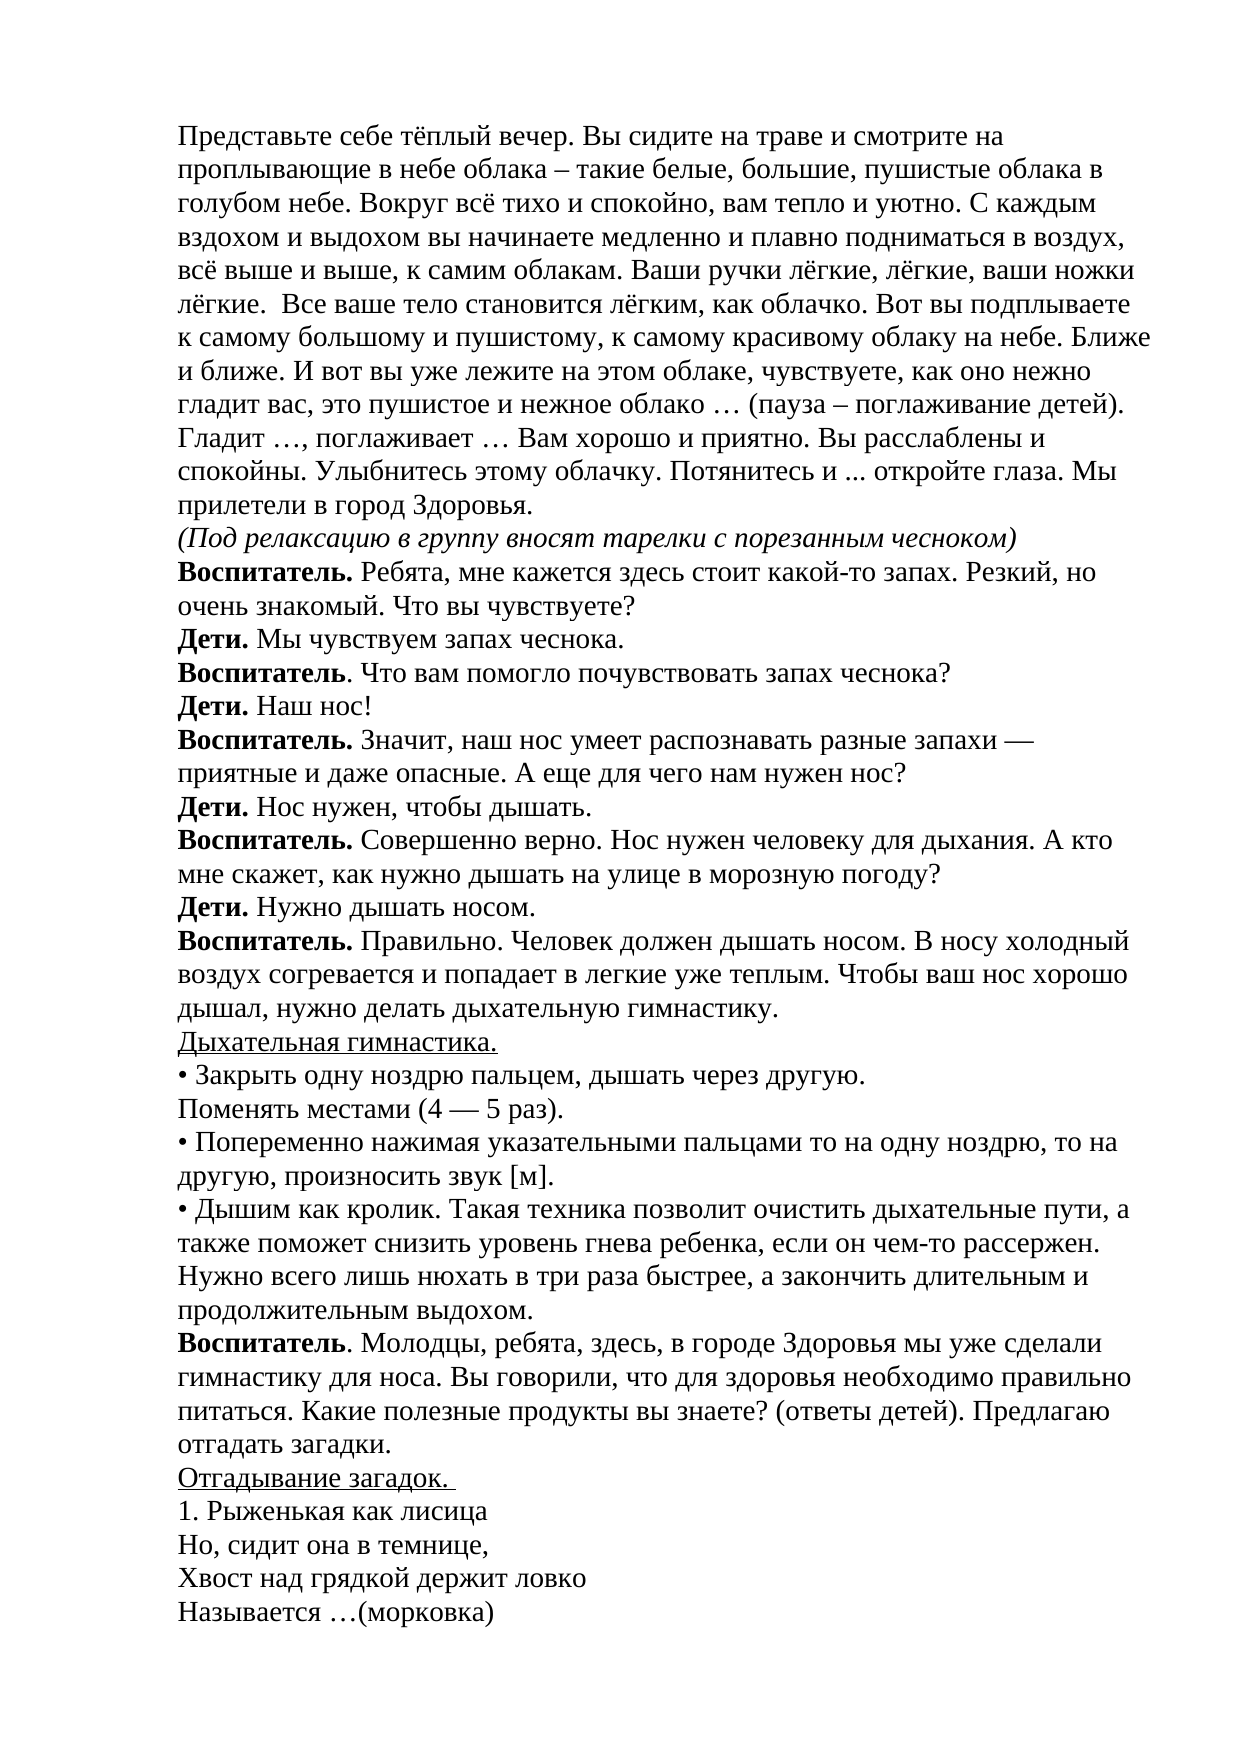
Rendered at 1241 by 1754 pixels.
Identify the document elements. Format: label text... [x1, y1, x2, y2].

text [177, 118, 1152, 688]
text Дети. Наш нос! Воспитатель. Значит, наш нос умеет распознавать разные запахи — приятные и даже опасные. А еще для чего нам нужен нос? Дети. Нос нужен, чтобы дышать. Воспитатель. Совершенно верно. Нос нужен человеку для дыхания. А кто мне скажет, как нужно дышать на улице в морозную погоду? Дети. Нужно дышать носом. Воспитатель. Правильно. Человек должен дышать носом. В носу холодный воздух согревается и попадает в легкие уже теплым. Чтобы ваш нос хорошо дышал, нужно делать дыхательную гимнастику. Дыхательная гимнастика. • Закрыть одну ноздрю пальцем, дышать через другую. Поменять местами (4 — 5 раз). • Попеременно нажимая указательными пальцами то на одну ноздрю, то на другую, произносить звук [м]. • Дышим как кролик. Такая техника позволит очистить дыхательные пути, а также поможет снизить уровень гнева ребенка, если он чем-то рассержен. Нужно всего лишь нюхать в три раза быстрее, а закончить длительным и продолжительным выдохом. Воспитатель. Молодцы, ребята, здесь, в городе Здоровья мы уже сделали гимнастику для носа. Вы говорили, что для здоровья необходимо правильно питаться. Какие полезные продукты вы знаете? (ответы детей). Предлагаю отгадать загадки. Отгадывание загадок. 1. Рыженькая как лисица Но, сидит она в темнице, Хвост над грядкой держит ловко Называется …(морковка) [177, 688, 1152, 1627]
